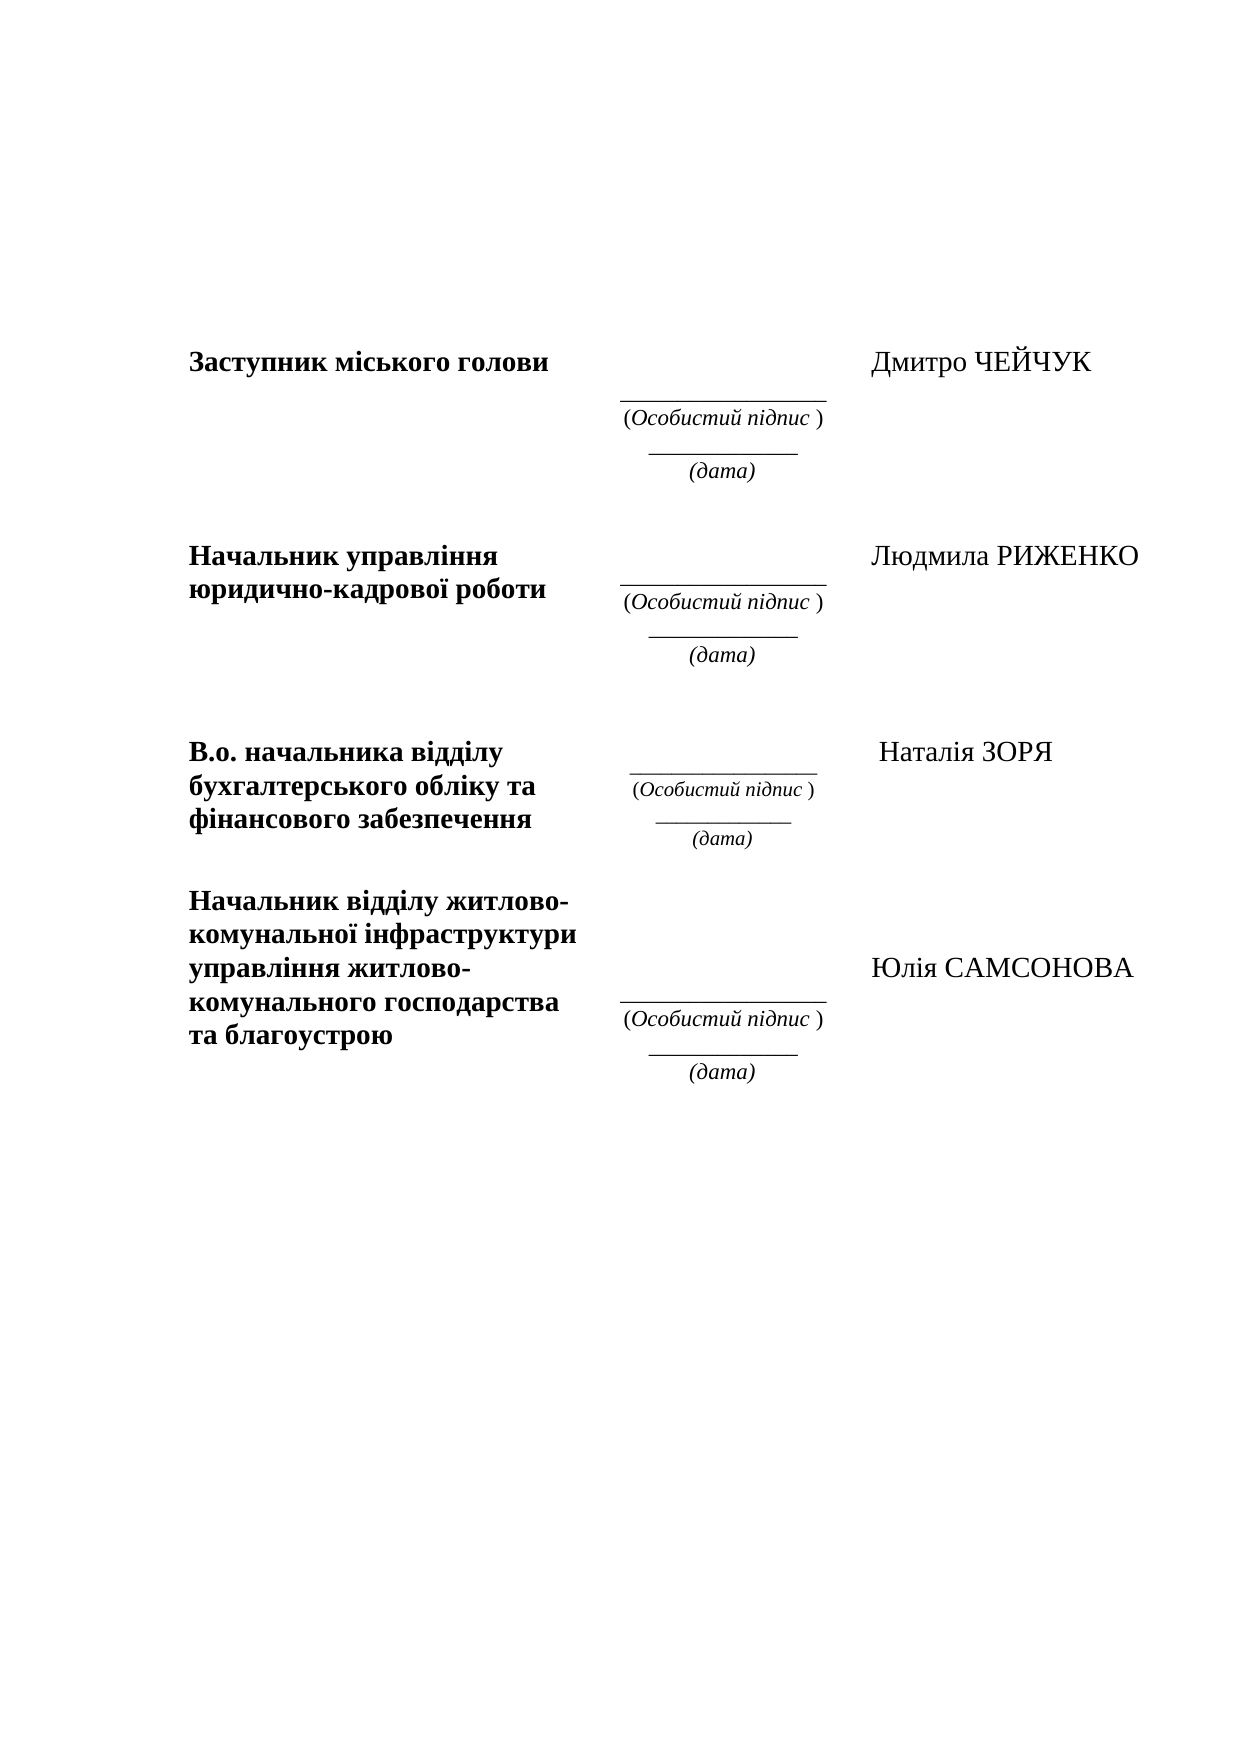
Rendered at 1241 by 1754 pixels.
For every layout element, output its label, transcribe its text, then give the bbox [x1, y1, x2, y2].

table_cell __________________ (Особистий підпис ) _____________ (дата) [591, 504, 856, 667]
table_header __________________ (Особистий підпис ) _____________ (дата) [591, 344, 856, 504]
table_cell Начальник відділу житлово-комунальної інфраструктури управління житлово-комунального господарства та благоустрою [177, 850, 591, 1084]
table_cell Людмила РИЖЕНКО [856, 504, 1196, 667]
table_cell Юлія САМСОНОВА [856, 850, 1196, 1084]
table_cell __________________ (Особистий підпис ) _____________ (дата) [591, 850, 856, 1084]
table_header Дмитро ЧЕЙЧУК [856, 344, 1196, 504]
table_cell Наталія ЗОРЯ [856, 667, 1196, 849]
table_cell __________________ (Особистий підпис ) _____________ (дата) [591, 667, 856, 849]
table_cell Начальник управління юридично-кадрової роботи [177, 504, 591, 667]
table_cell В.о. начальника відділу бухгалтерського обліку та фінансового забезпечення [177, 667, 591, 849]
table_header Заступник міського голови [177, 344, 591, 504]
